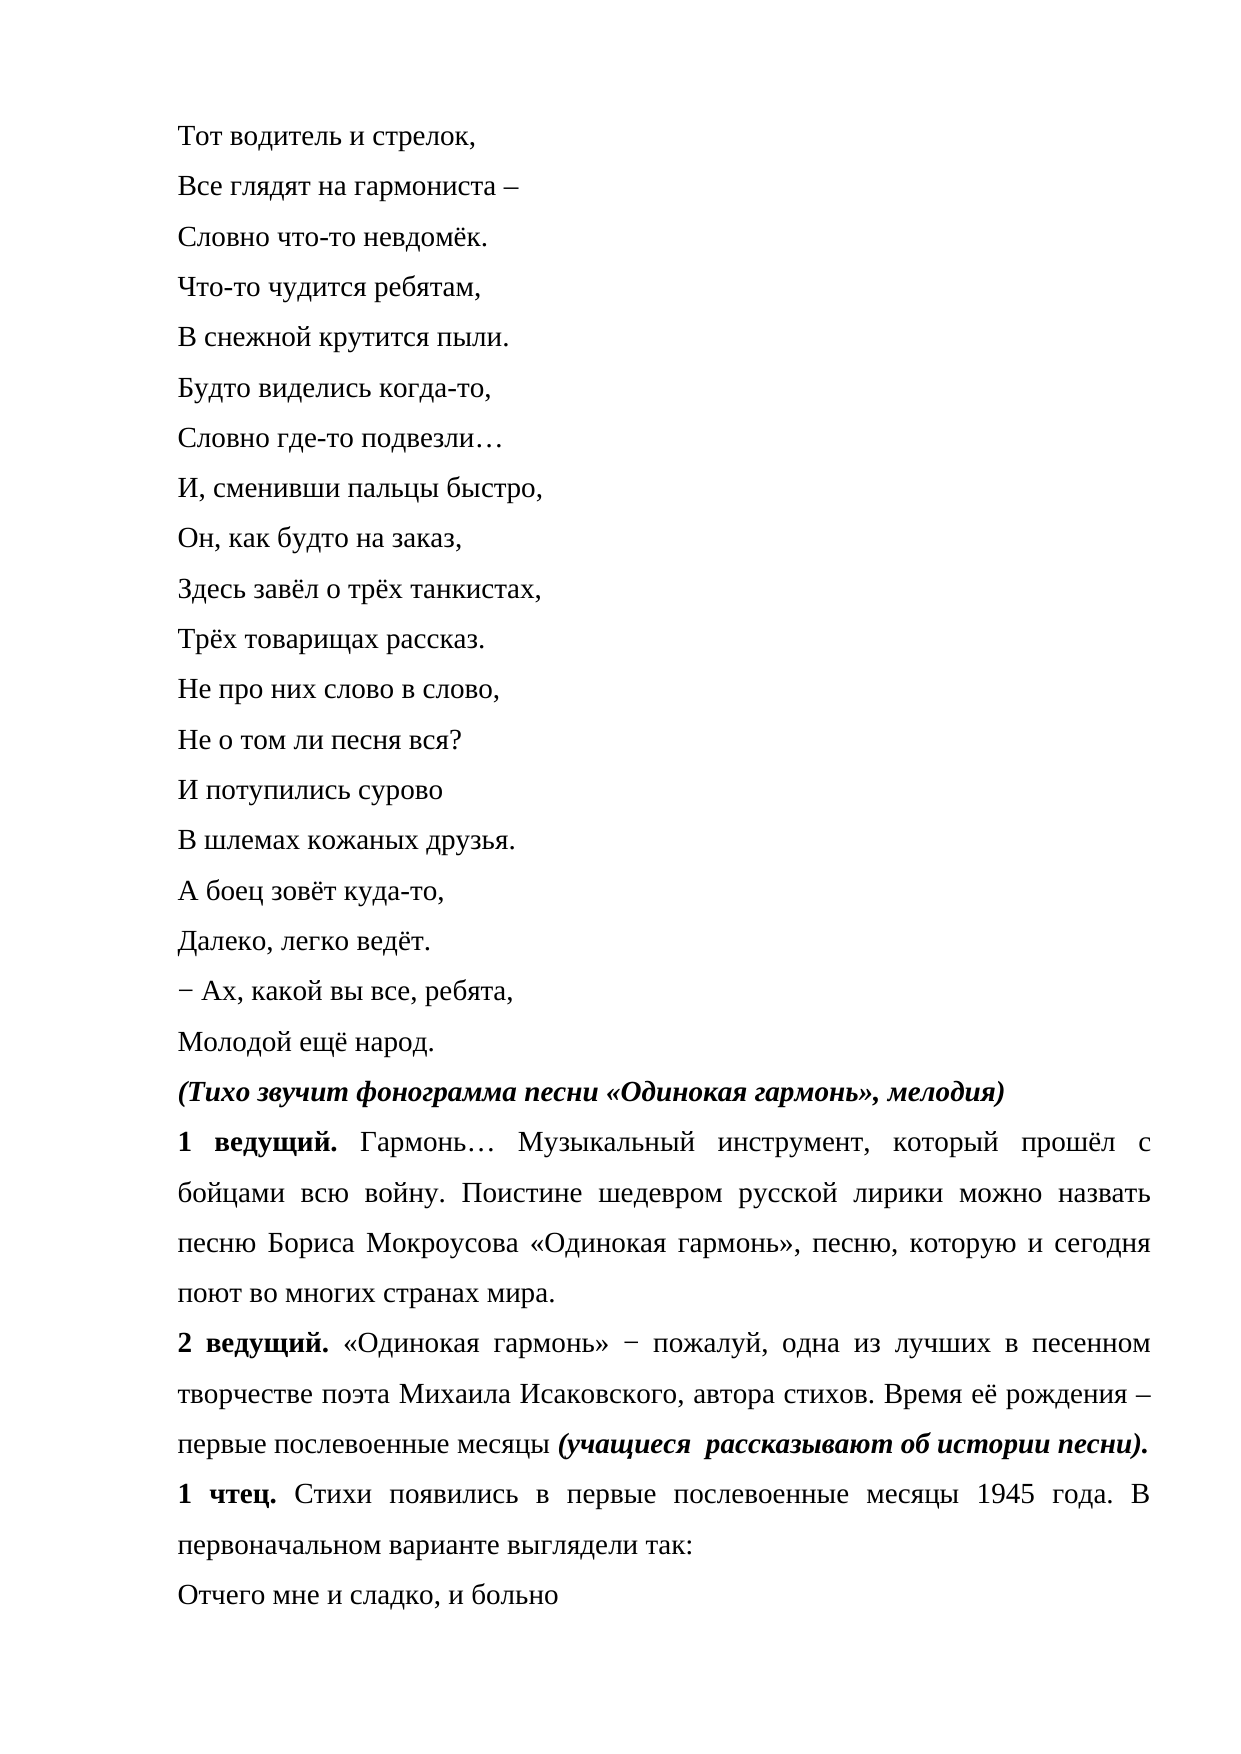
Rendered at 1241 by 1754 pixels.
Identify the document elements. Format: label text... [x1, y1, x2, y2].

text 2 ведущий. «Одинокая гармонь» − пожалуй, одна из лучших в песенном творчестве поэта Михаила Исаковского, автора стихов. Время её рождения – первые послевоенные месяцы (учащиеся рассказывают об истории песни). [177, 1326, 1152, 1460]
text В шлемах кожаных друзья. [177, 822, 1152, 856]
text Словно где-то подвезли… [177, 420, 1152, 453]
text Не про них слово в слово, [177, 672, 1152, 705]
text В снежной крутится пыли. [177, 319, 1152, 353]
text 1 чтец. Стихи появились в первые послевоенные месяцы 1945 года. В первоначальном варианте выглядели так: [177, 1477, 1152, 1560]
text Все глядят на гармониста – [177, 168, 1152, 202]
text 1 ведущий. Гармонь… Музыкальный инструмент, который прошёл с бойцами всю войну. Поистине шедевром русской лирики можно назвать песню Бориса Мокроусова «Одинокая гармонь», песню, которую и сегодня поют во многих странах мира. [177, 1124, 1152, 1309]
text И потупились сурово [177, 772, 1152, 806]
text − Ах, какой вы все, ребята, [177, 973, 1152, 1007]
text Не о том ли песня вся? [177, 722, 1152, 755]
text Словно что-то невдомёк. [177, 219, 1152, 252]
text Трёх товарищах рассказ. [177, 621, 1152, 655]
text Будто виделись когда-то, [177, 370, 1152, 403]
text (Тихо звучит фонограмма песни «Одинокая гармонь», мелодия) [177, 1074, 1152, 1108]
text Он, как будто на заказ, [177, 521, 1152, 554]
text Молодой ещё народ. [177, 1024, 1152, 1057]
text Отчего мне и сладко, и больно [177, 1577, 1152, 1611]
text Далеко, легко ведёт. [177, 923, 1152, 957]
text А боец зовёт куда-то, [177, 873, 1152, 906]
text Тот водитель и стрелок, [177, 118, 1152, 152]
text Здесь завёл о трёх танкистах, [177, 571, 1152, 604]
text И, сменивши пальцы быстро, [177, 470, 1152, 504]
text Что-то чудится ребятам, [177, 269, 1152, 303]
